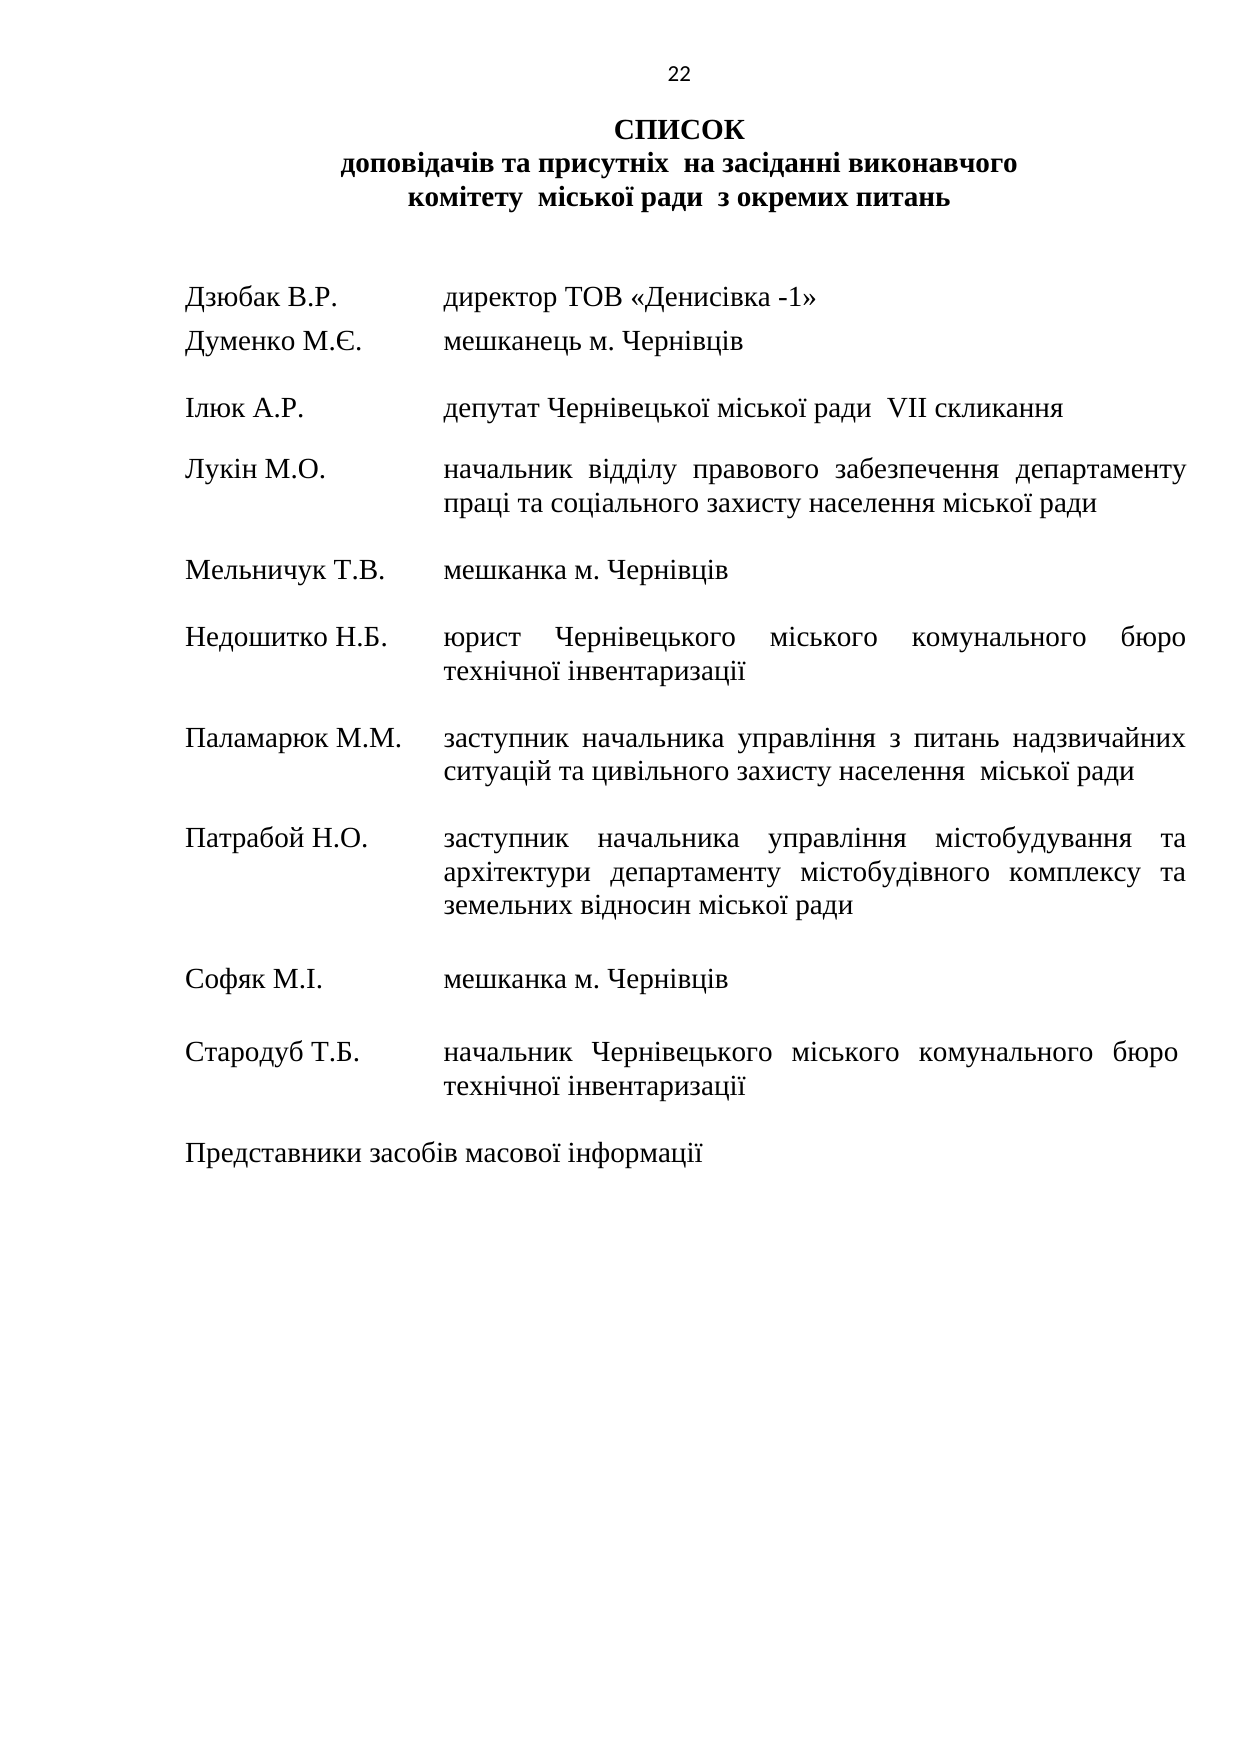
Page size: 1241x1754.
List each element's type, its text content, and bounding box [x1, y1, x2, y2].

text СПИСОК [177, 112, 1181, 145]
table_cell Стародуб Т.Б. [174, 1034, 432, 1135]
table_header Дзюбак В.Р. [174, 280, 432, 323]
text комітету міської ради з окремих питань [177, 179, 1181, 212]
table_cell мешканка м. Чернівців [432, 552, 1198, 619]
table_header директор ТОВ «Денисівка -1» [432, 280, 1198, 323]
table_cell мешканка м. Чернівців [432, 961, 1198, 1034]
table_cell Ілюк А.Р. [174, 390, 432, 451]
table_cell депутат Чернівецької міської ради VІІ скликання [432, 390, 1198, 451]
table_cell Недошитко Н.Б. [174, 619, 432, 720]
table_cell юрист Чернівецького міського комунального бюро технічної інвентаризації [432, 619, 1198, 720]
table_cell Представники засобів масової інформації [174, 1135, 1198, 1202]
table_cell заступник начальника управління містобудування та архітектури департаменту містобудівного комплексу та земельних відносин міської ради [432, 820, 1198, 961]
table_cell заступник начальника управління з питань надзвичайних ситуацій та цивільного захисту населення міської ради [432, 720, 1198, 820]
text доповідачів та присутніх на засіданні виконавчого [177, 145, 1181, 179]
table_cell Думенко М.Є. [174, 323, 432, 390]
table_cell Патрабой Н.О. [174, 820, 432, 961]
table_cell начальник Чернівецького міського комунального бюро технічної інвентаризації [432, 1034, 1198, 1135]
table_cell начальник відділу правового забезпечення департаменту праці та соціального захисту населення міської ради [432, 451, 1198, 552]
table_cell Софяк М.І. [174, 961, 432, 1034]
table_cell мешканець м. Чернівців [432, 323, 1198, 390]
table_cell Мельничук Т.В. [174, 552, 432, 619]
table_cell Лукін М.О. [174, 451, 432, 552]
table_cell Паламарюк М.М. [174, 720, 432, 820]
